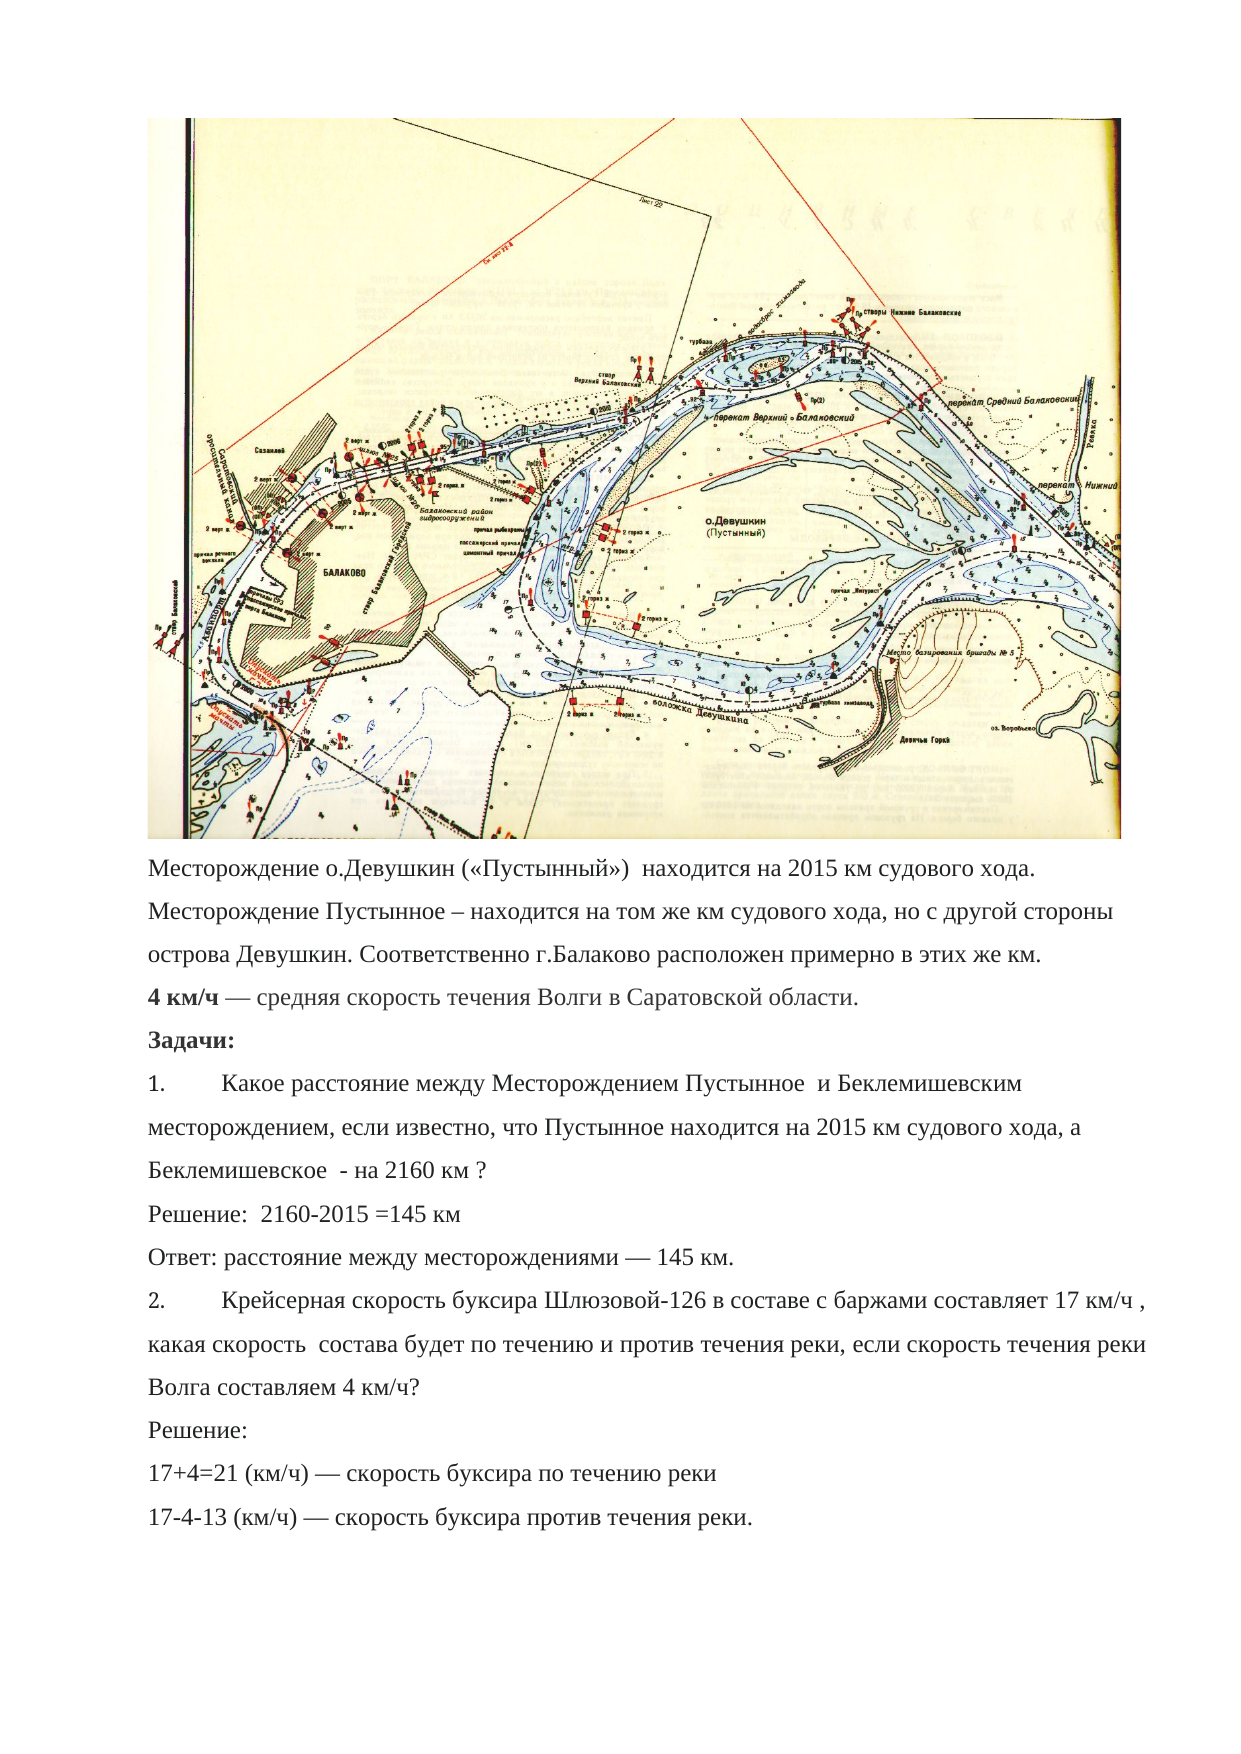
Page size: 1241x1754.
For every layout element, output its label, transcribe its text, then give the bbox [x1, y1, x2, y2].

list Ответ: расстояние между месторождениями — 145 км. [148, 1242, 1181, 1271]
list Какое расстояние между Месторождением Пустынное и Беклемишевским месторождением, если известно, что Пустынное находится на 2015 км судового хода, а Беклемишевское - на 2160 км ? [148, 1068, 1181, 1184]
text Месторождение о.Девушкин («Пустынный») находится на 2015 км судового хода. Месторождение Пустынное – находится на том же км судового хода, но с другой стороны острова Девушкин. Соответственно г.Балаково расположен примерно в этих же км. [148, 853, 1181, 968]
list Решение: 2160-2015 =145 км [148, 1199, 1181, 1227]
picture [147, 118, 1122, 839]
text Задачи: [148, 1025, 1181, 1054]
list 17+4=21 (км/ч) — скорость буксира по течению реки [148, 1458, 1181, 1487]
list Крейсерная скорость буксира Шлюзовой-126 в составе с баржами составляет 17 км/ч , какая скорость состава будет по течению и против течения реки, если скорость течения реки Волга составляем 4 км/ч? [148, 1285, 1181, 1401]
list Решение: [148, 1415, 1181, 1444]
text 4 км/ч — средняя скорость течения Волги в Саратовской области. [148, 982, 1181, 1011]
list 17-4-13 (км/ч) — скорость буксира против течения реки. [148, 1502, 1181, 1530]
